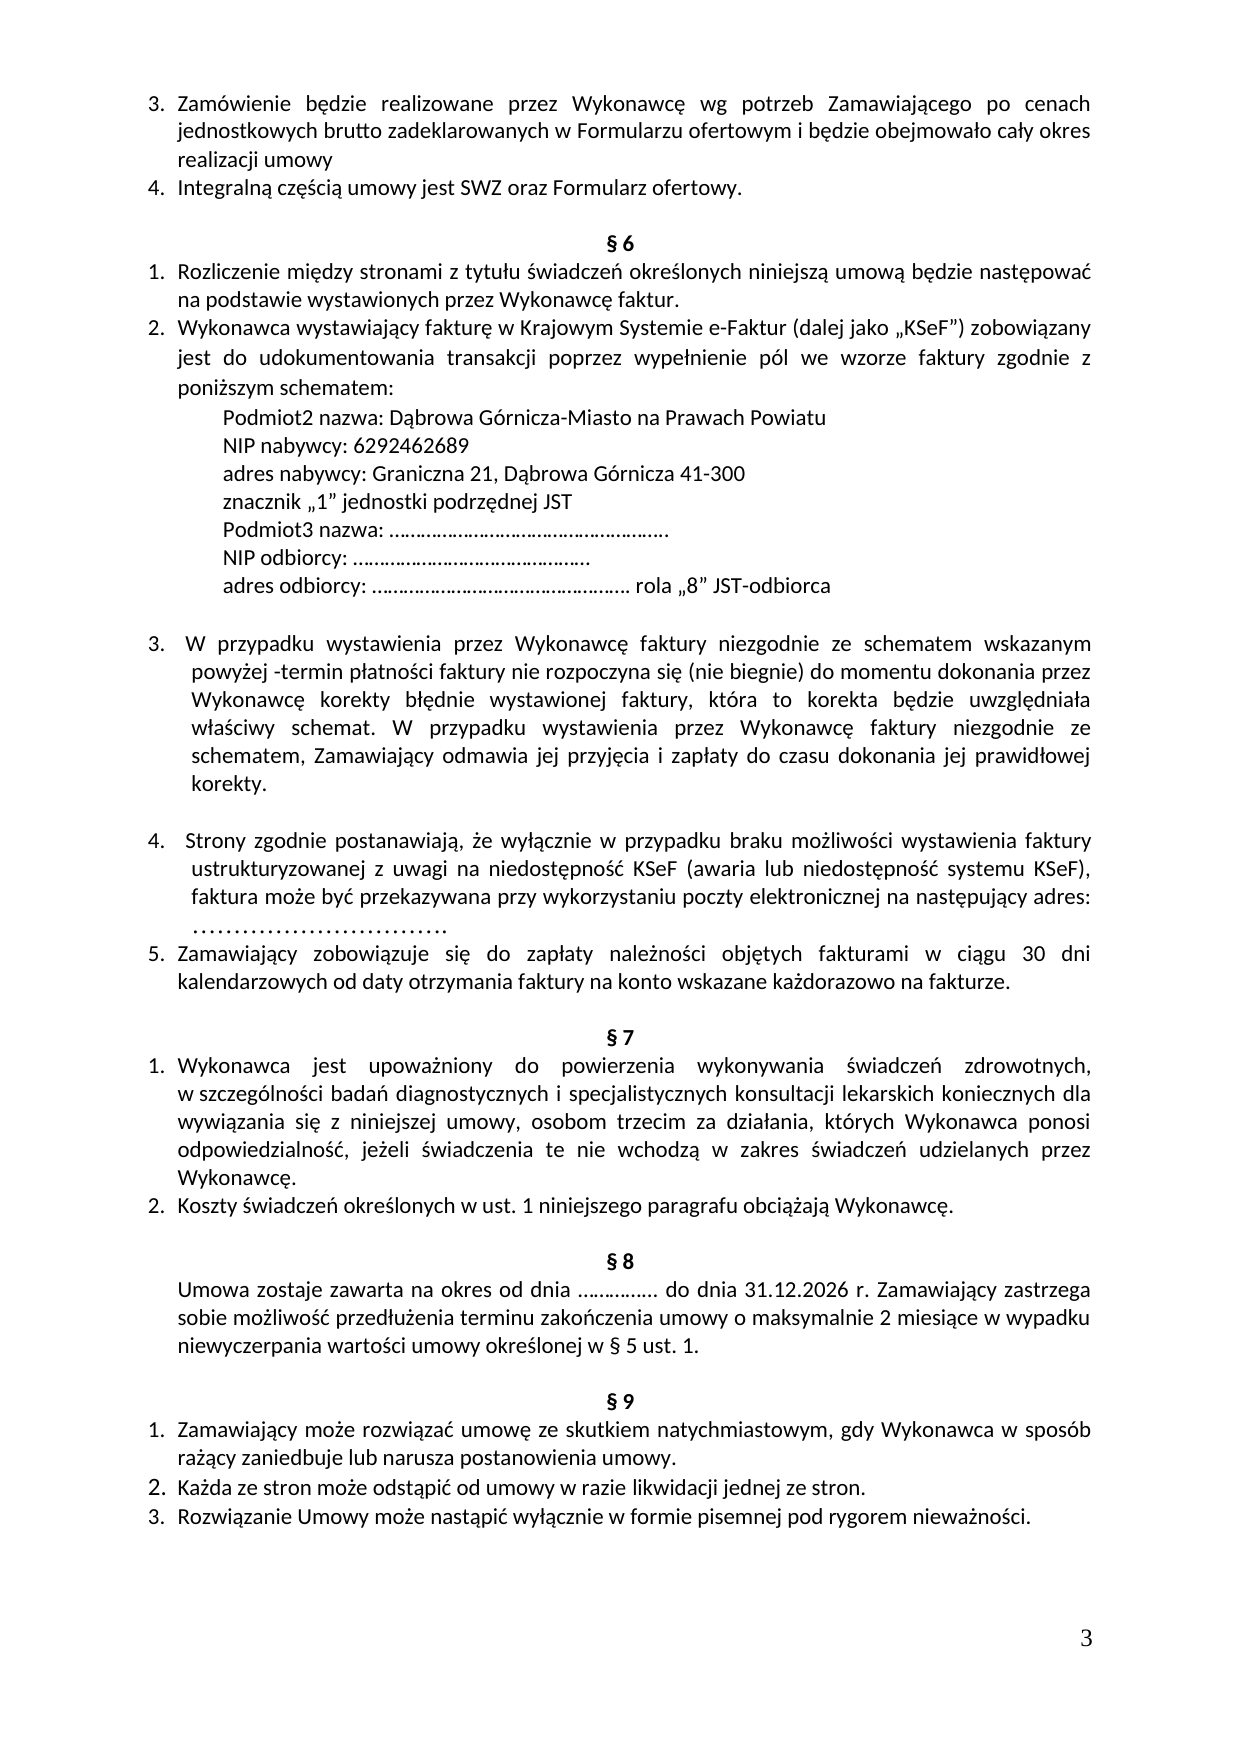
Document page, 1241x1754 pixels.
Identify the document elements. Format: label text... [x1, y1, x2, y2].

list Rozliczenie między stronami z tytułu świadczeń określonych niniejszą umową będzie następować na podstawie wystawionych przez Wykonawcę faktur. [148, 257, 1093, 313]
list Integralną częścią umowy jest SWZ oraz Formularz ofertowy. [148, 173, 1093, 201]
list Rozwiązanie Umowy może nastąpić wyłącznie w formie pisemnej pod rygorem nieważności. [148, 1502, 1093, 1530]
text Podmiot3 nazwa: …………………………………………….. [223, 516, 1093, 543]
list Każda ze stron może odstąpić od umowy w razie likwidacji jednej ze stron. [148, 1471, 1093, 1502]
list Zamawiający może rozwiązać umowę ze skutkiem natychmiastowym, gdy Wykonawca w sposób rażący zaniedbuje lub narusza postanowienia umowy. [148, 1415, 1093, 1471]
text NIP odbiorcy: ……………………………………… [223, 543, 1093, 572]
list Zamówienie będzie realizowane przez Wykonawcę wg potrzeb Zamawiającego po cenach jednostkowych brutto zadeklarowanych w Formularzu ofertowym i będzie obejmowało cały okres realizacji umowy [148, 89, 1093, 173]
text adres odbiorcy: …………………………………………. rola „8” JST-odbiorca [223, 572, 1093, 599]
list Koszty świadczeń określonych w ust. 1 niniejszego paragrafu obciążają Wykonawcę. [148, 1191, 1093, 1219]
list W przypadku wystawienia przez Wykonawcę faktury niezgodnie ze schematem wskazanym powyżej -termin płatności faktury nie rozpoczyna się (nie biegnie) do momentu dokonania przez Wykonawcę korekty błędnie wystawionej faktury, która to korekta będzie uwzględniała właściwy schemat. W przypadku wystawienia przez Wykonawcę faktury niezgodnie ze schematem, Zamawiający odmawia jej przyjęcia i zapłaty do czasu dokonania jej prawidłowej korekty. [148, 629, 1093, 797]
text adres nabywcy: Graniczna 21, Dąbrowa Górnicza 41-300 [223, 459, 1093, 487]
text Umowa zostaje zawarta na okres od dnia …………... do dnia 31.12.2026 r. Zamawiający zastrzega sobie możliwość przedłużenia terminu zakończenia umowy o maksymalnie 2 miesiące w wypadku niewyczerpania wartości umowy określonej w § 5 ust. 1. [177, 1275, 1093, 1359]
text Podmiot2 nazwa: Dąbrowa Górnicza-Miasto na Prawach Powiatu [223, 403, 1093, 431]
list Zamawiający zobowiązuje się do zapłaty należności objętych fakturami w ciągu 30 dni kalendarzowych od daty otrzymania faktury na konto wskazane każdorazowo na fakturze. [148, 939, 1093, 995]
text NIP nabywcy: 6292462689 [223, 431, 1093, 459]
text § 8 [148, 1247, 1093, 1275]
text § 9 [148, 1387, 1093, 1415]
text § 6 [148, 229, 1093, 257]
list Wykonawca jest upoważniony do powierzenia wykonywania świadczeń zdrowotnych, w szczególności badań diagnostycznych i specjalistycznych konsultacji lekarskich koniecznych dla wywiązania się z niniejszej umowy, osobom trzecim za działania, których Wykonawca ponosi odpowiedzialność, jeżeli świadczenia te nie wchodzą w zakres świadczeń udzielanych przez Wykonawcę. [148, 1051, 1093, 1191]
text § 7 [148, 1023, 1093, 1051]
list Wykonawca wystawiający fakturę w Krajowym Systemie e-Faktur (dalej jako „KSeF”) zobowiązany jest do udokumentowania transakcji poprzez wypełnienie pól we wzorze faktury zgodnie z poniższym schematem: [148, 313, 1093, 401]
list Strony zgodnie postanawiają, że wyłącznie w przypadku braku możliwości wystawienia faktury ustrukturyzowanej z uwagi na niedostępność KSeF (awaria lub niedostępność systemu KSeF), faktura może być przekazywana przy wykorzystaniu poczty elektronicznej na następujący adres: …………………………. [148, 826, 1093, 939]
text znacznik „1” jednostki podrzędnej JST [223, 487, 1093, 516]
